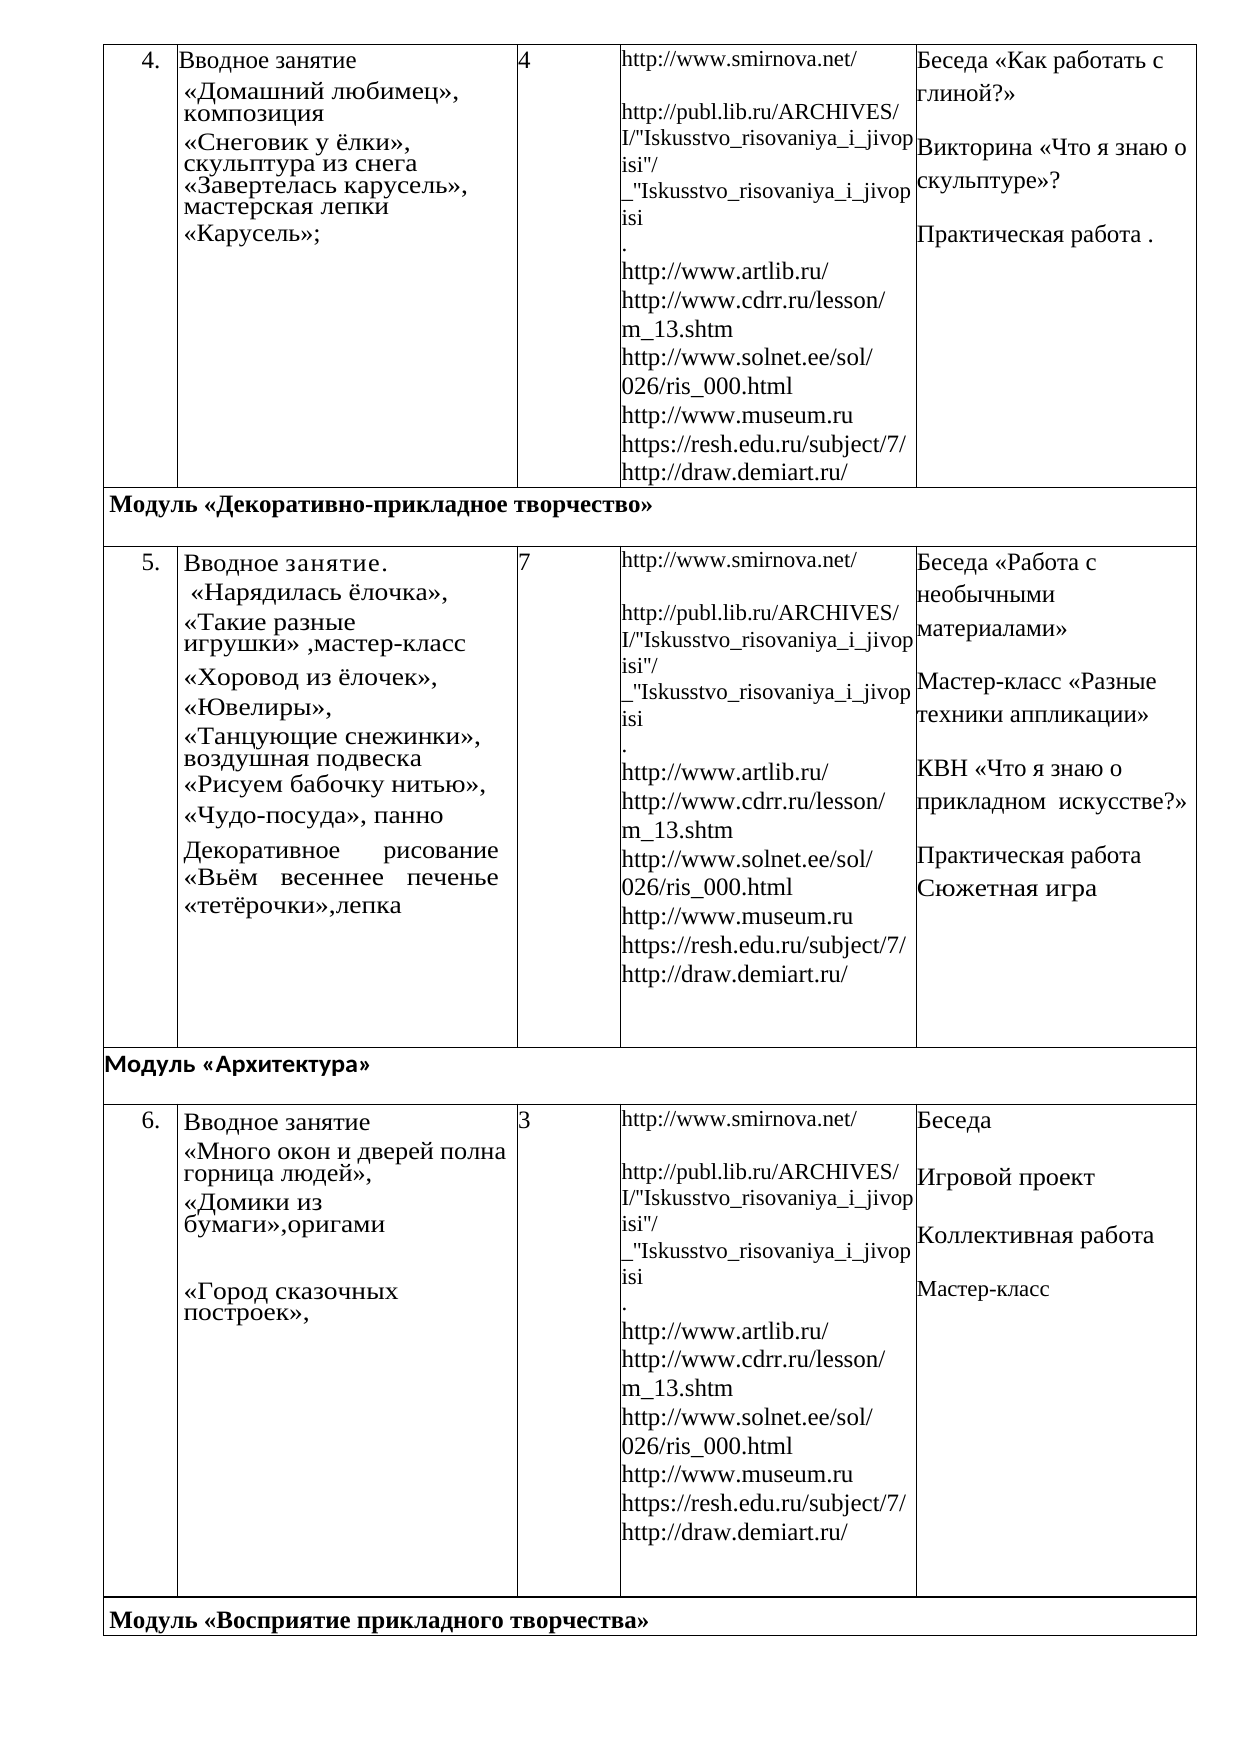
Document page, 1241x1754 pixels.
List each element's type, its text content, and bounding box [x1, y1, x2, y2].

table_cell 3 [518, 1105, 620, 1596]
table_cell Вводное занятие «Домашний любимец», композиция «Снеговик у ёлки», скульптура из снега «Завертелась карусель», мастерская лепки «Карусель»; [178, 45, 517, 487]
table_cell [621, 45, 916, 487]
table_cell Беседа «Как работать с глиной?» Викторина «Что я знаю о скульптуре»? Практическая работа . [917, 45, 1196, 487]
table_cell 4 [518, 45, 620, 487]
table_cell Вводное занятие. «Нарядилась ёлочка», «Такие разные игрушки» ,мастер-класс «Хоровод из ёлочек», «Ювелиры», «Танцующие снежинки», воздушная подвеска «Рисуем бабочку нитью», «Чудо-посуда», панно Декоративное рисование «Вьём весеннее печенье «тетёрочки»,лепка [178, 547, 517, 1047]
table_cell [104, 1598, 1196, 1635]
table_cell 5 [104, 1105, 177, 1596]
table_cell Беседа «Работа с необычными материалами» Мастер-класс «Разные техники аппликации» КВН «Что я знаю о прикладном искусстве?» Практическая работа Сюжетная игра [917, 547, 1196, 1047]
table_cell Модуль «Декоративно-прикладное творчество» [104, 488, 1196, 546]
table_cell 7 [518, 547, 620, 1047]
table_cell Беседа Игровой проект Коллективная работа Мастер-класс [917, 1105, 1196, 1596]
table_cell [621, 1105, 916, 1596]
table_cell Вводное занятие «Много окон и дверей полна горница людей», «Домики из бумаги»,оригами «Город сказочных построек», [178, 1105, 517, 1596]
table_cell [104, 547, 177, 1047]
table_cell Модуль «Архитектура» [104, 1048, 1196, 1103]
table_cell [104, 45, 177, 487]
